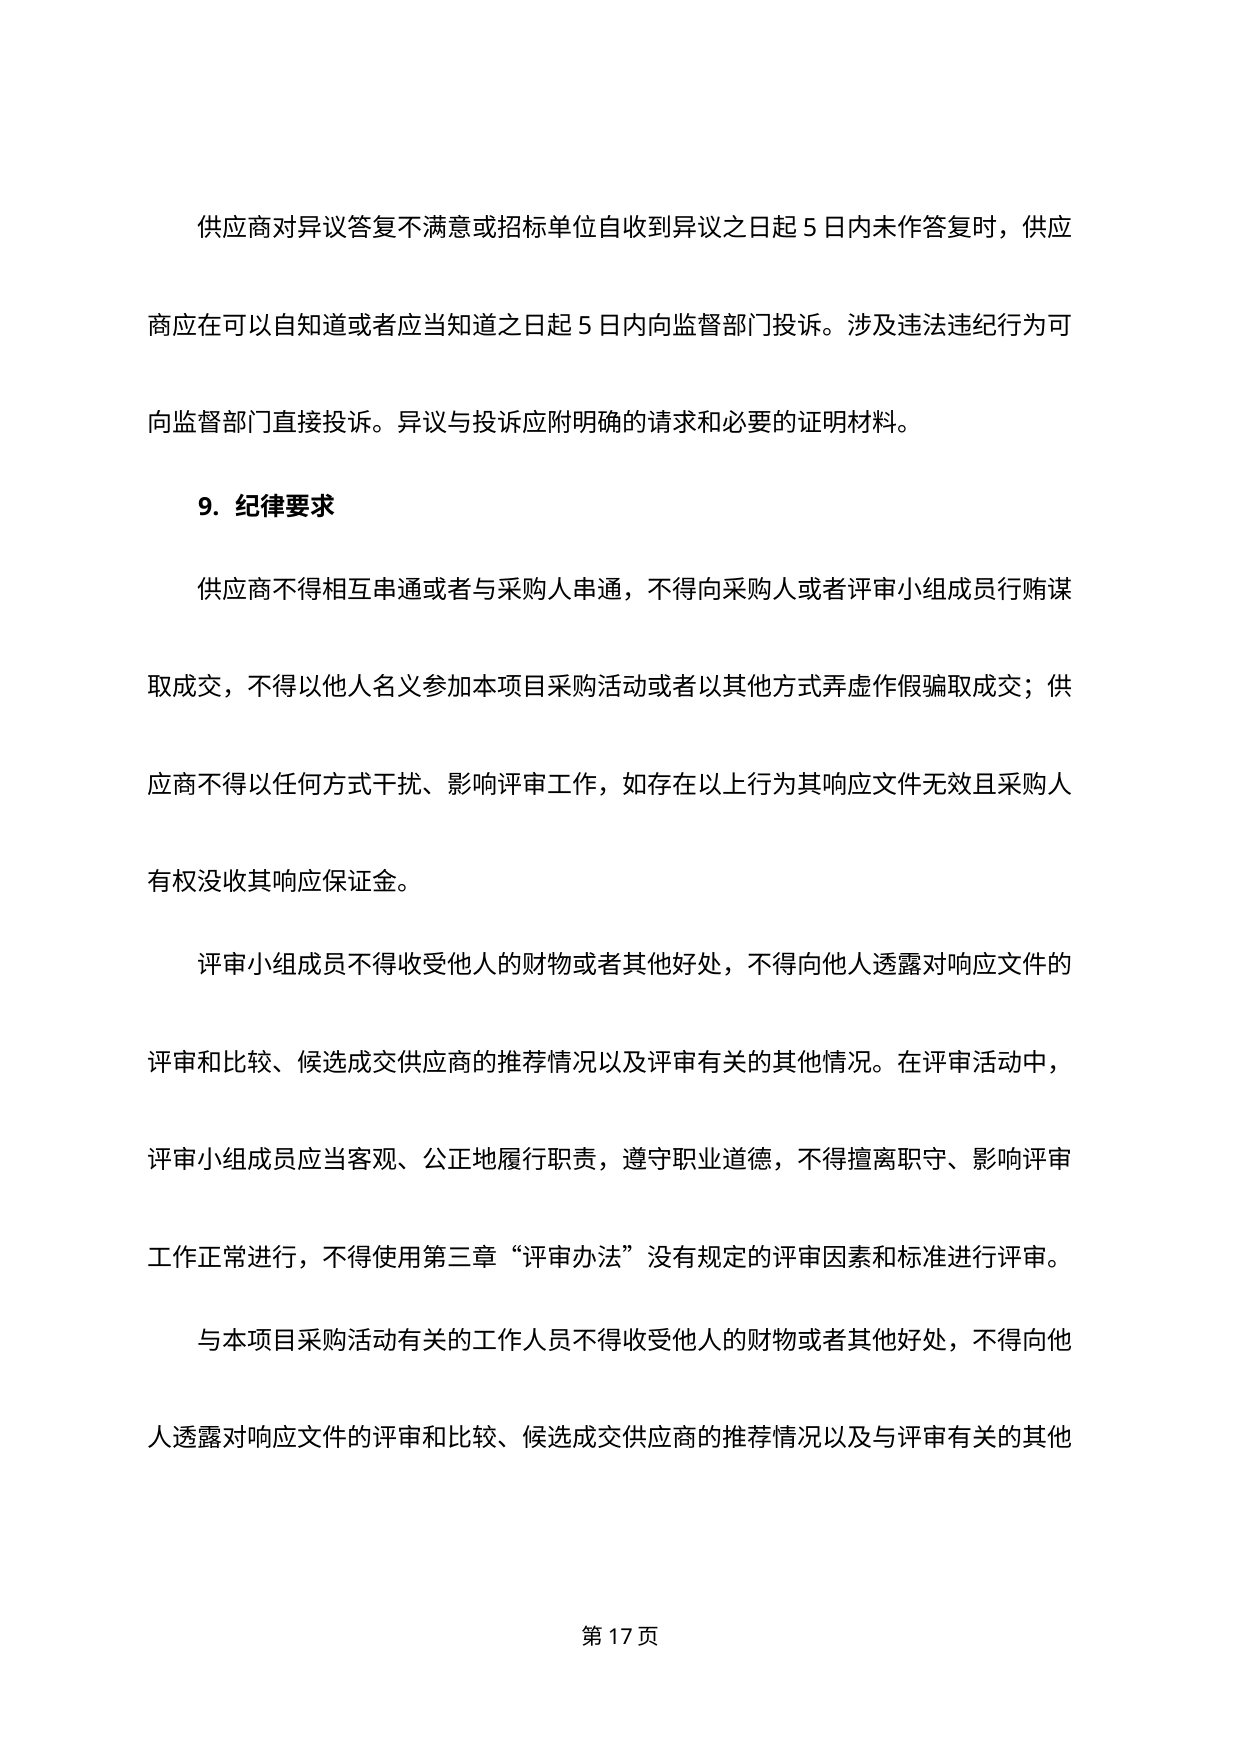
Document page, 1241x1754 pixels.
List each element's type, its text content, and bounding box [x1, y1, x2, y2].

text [148, 1306, 1093, 1468]
list 纪律要求 [148, 472, 1093, 537]
text 评审小组成员不得收受他人的财物或者其他好处，不得向他人透露对响应文件的评审和比较、候选成交供应商的推荐情况以及评审有关的其他情况。在评审活动中，评审小组成员应当客观、公正地履行职责，遵守职业道德，不得擅离职守、影响评审工作正常进行，不得使用第三章“评审办法”没有规定的评审因素和标准进行评审。 [148, 930, 1093, 1288]
text 供应商不得相互串通或者与采购人串通，不得向采购人或者评审小组成员行贿谋取成交，不得以他人名义参加本项目采购活动或者以其他方式弄虚作假骗取成交；供应商不得以任何方式干扰、影响评审工作，如存在以上行为其响应文件无效且采购人有权没收其响应保证金。 [148, 555, 1093, 912]
list 供应商对异议答复不满意或招标单位自收到异议之日起5日内未作答复时，供应商应在可以自知道或者应当知道之日起5日内向监督部门投诉。涉及违法违纪行为可向监督部门直接投诉。异议与投诉应附明确的请求和必要的证明材料。 [148, 193, 1093, 453]
